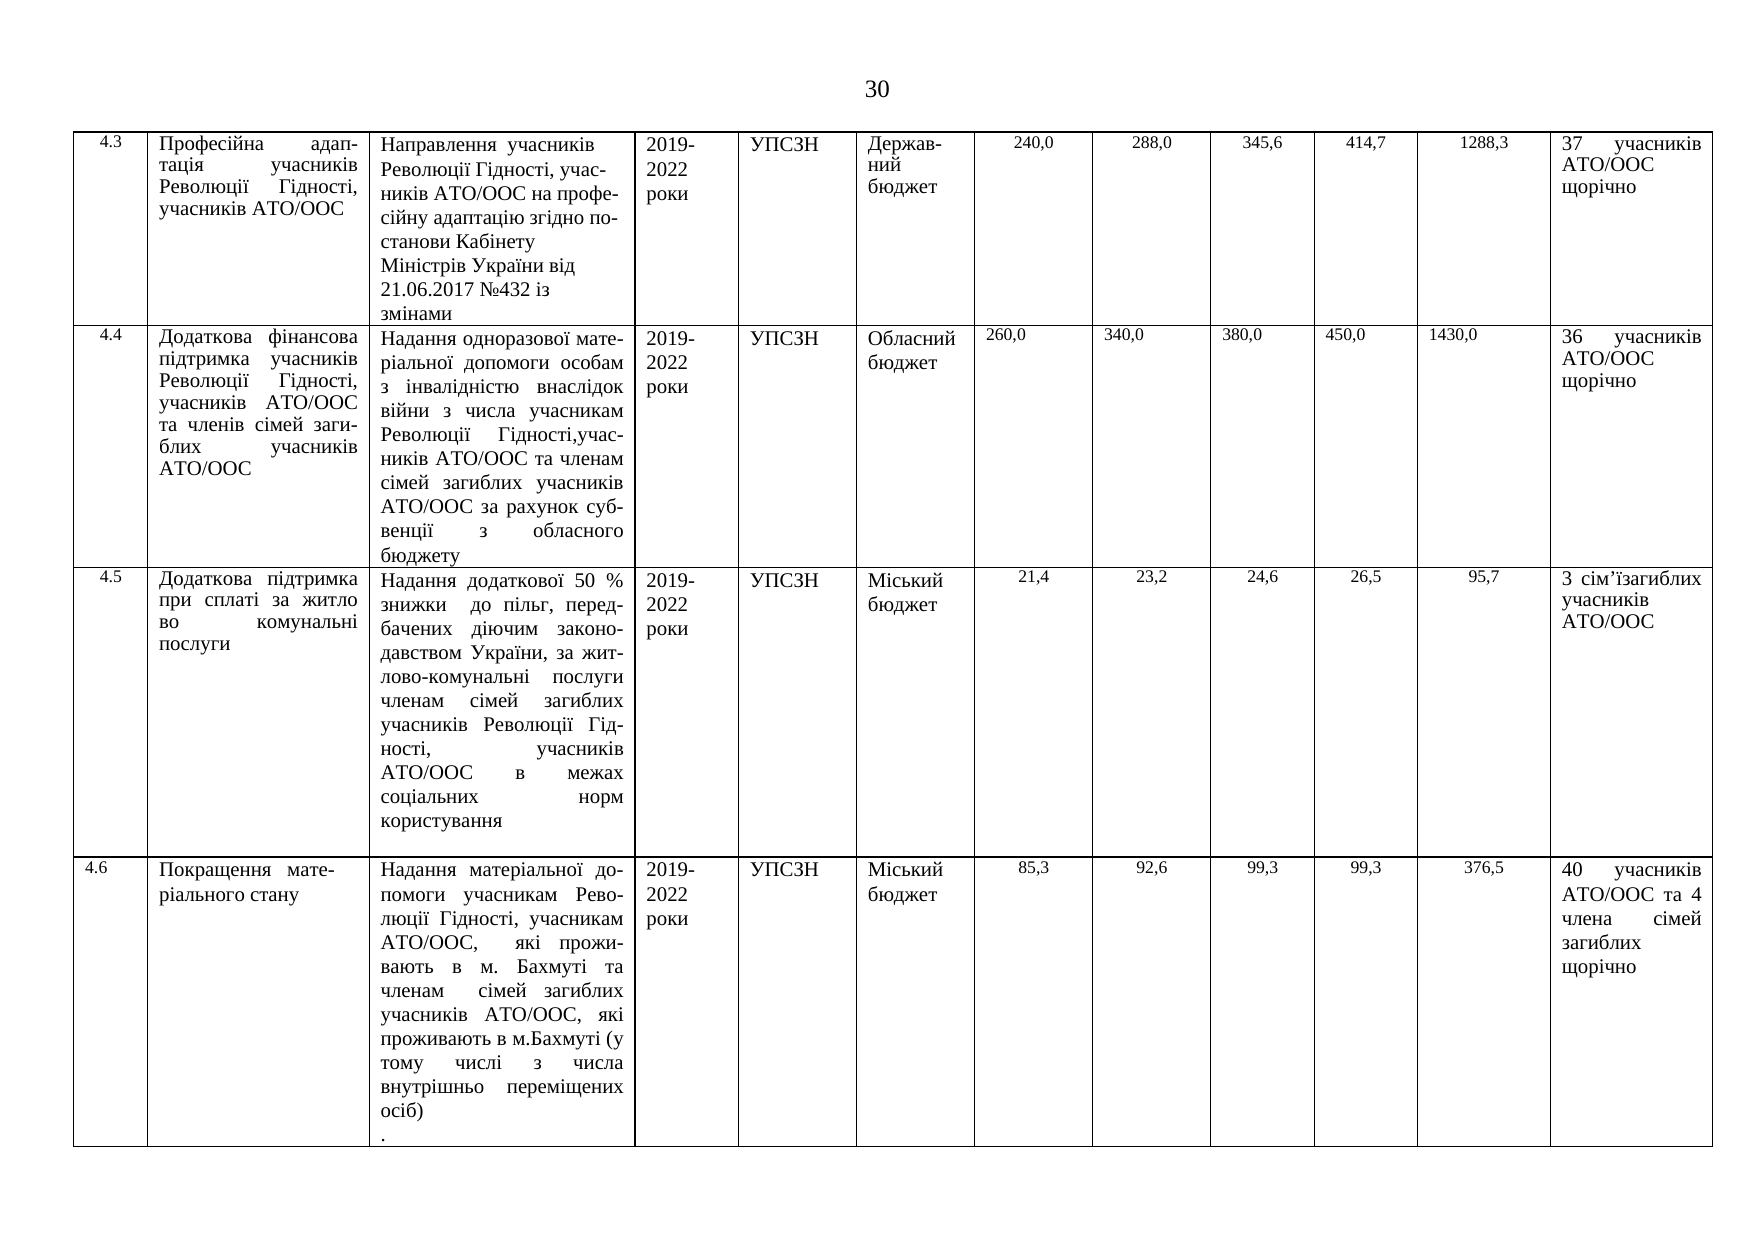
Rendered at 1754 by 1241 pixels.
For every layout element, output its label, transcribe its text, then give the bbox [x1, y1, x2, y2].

table_cell 21,4 [975, 568, 1092, 856]
table_cell 376,5 [1418, 858, 1550, 1146]
table_cell 1288,3 [1418, 133, 1550, 325]
table_cell 288,0 [1093, 133, 1210, 325]
table_cell 4.5 [74, 568, 147, 856]
table_cell 260,0 [975, 326, 1092, 567]
table_cell 99,3 [1315, 858, 1417, 1146]
table_cell 24,6 [1211, 568, 1314, 856]
table_cell Надання матеріальної до-помоги учасникам Рево-люції Гідності, учасникам АТО/ООС, які прожи-вають в м. Бахмуті та членам сімей загиблих учасників АТО/ООС, які проживають в м.Бахмуті (у тому числі з числа внутрішньо переміщених осіб) . [370, 858, 634, 1146]
table_cell 3 сім’їзагиблих учасників АТО/ООС [1551, 568, 1712, 856]
table_cell 95,7 [1418, 568, 1550, 856]
table_cell Направлення учасників Революції Гідності, учас-ників АТО/ООС на профе-сійну адаптацію згідно по-станови Кабінету Міністрів України від 21.06.2017 №432 із змінами [370, 133, 634, 325]
table_cell 4.3 [74, 133, 147, 325]
table_cell 4.4 [74, 326, 147, 567]
table_cell 414,7 [1315, 133, 1417, 325]
table_cell Міський бюджет [857, 858, 974, 1146]
table_cell Надання додаткової 50 % знижки до пільг, перед-бачених діючим законо-давством України, за жит-лово-комунальні послуги членам сімей загиблих учасників Революції Гід-ності, учасників АТО/ООС в межах соціальних норм користування [370, 568, 634, 856]
table_cell 2019-2022 роки [636, 568, 738, 856]
table_cell Міський бюджет [857, 568, 974, 856]
table_cell УПСЗН [739, 568, 856, 856]
table_cell 4.6 [74, 858, 147, 1146]
table_cell 240,0 [975, 133, 1092, 325]
table_cell 40 учасників АТО/ООС та 4 члена сімей загиблих щорічно [1551, 858, 1712, 1146]
table_cell Обласний бюджет [857, 326, 974, 567]
table_cell 85,3 [975, 858, 1092, 1146]
table_cell УПСЗН [739, 133, 856, 325]
table_cell 2019-2022 роки [636, 326, 738, 567]
table_cell 36 учасників АТО/ООС щорічно [1551, 326, 1712, 567]
table_cell 37 учасників АТО/ООС щорічно [1551, 133, 1712, 325]
table_cell УПСЗН [739, 858, 856, 1146]
table_cell 380,0 [1211, 326, 1314, 567]
table_cell УПСЗН [739, 326, 856, 567]
table_cell 450,0 [1315, 326, 1417, 567]
table_cell Додаткова підтримка при сплаті за житло во комунальні послуги [148, 568, 369, 856]
table_cell 23,2 [1093, 568, 1210, 856]
table_cell 92,6 [1093, 858, 1210, 1146]
table_cell Професійна адап-тація учасників Революції Гідності, учасників АТО/ООС [148, 133, 369, 325]
table_cell 1430,0 [1418, 326, 1550, 567]
table_cell 99,3 [1211, 858, 1314, 1146]
table_cell 2019-2022 роки [636, 133, 738, 325]
table_cell Покращення мате-ріального стану [148, 858, 369, 1146]
table_cell Додаткова фінансова підтримка учасників Революції Гідності, учасників АТО/ООС та членів сімей заги-блих учасників АТО/ООС [148, 326, 369, 567]
table_cell 2019-2022 роки [636, 858, 738, 1146]
table_cell 345,6 [1211, 133, 1314, 325]
table_cell Надання одноразової мате-ріальної допомоги особам з інвалідністю внаслідок війни з числа учасникам Революції Гідності,учас-ників АТО/ООС та членам сімей загиблих учасників АТО/ООС за рахунок суб-венції з обласного бюджету [370, 326, 634, 567]
table_cell Держав-ний бюджет [857, 133, 974, 325]
table_cell 340,0 [1093, 326, 1210, 567]
table_cell 26,5 [1315, 568, 1417, 856]
